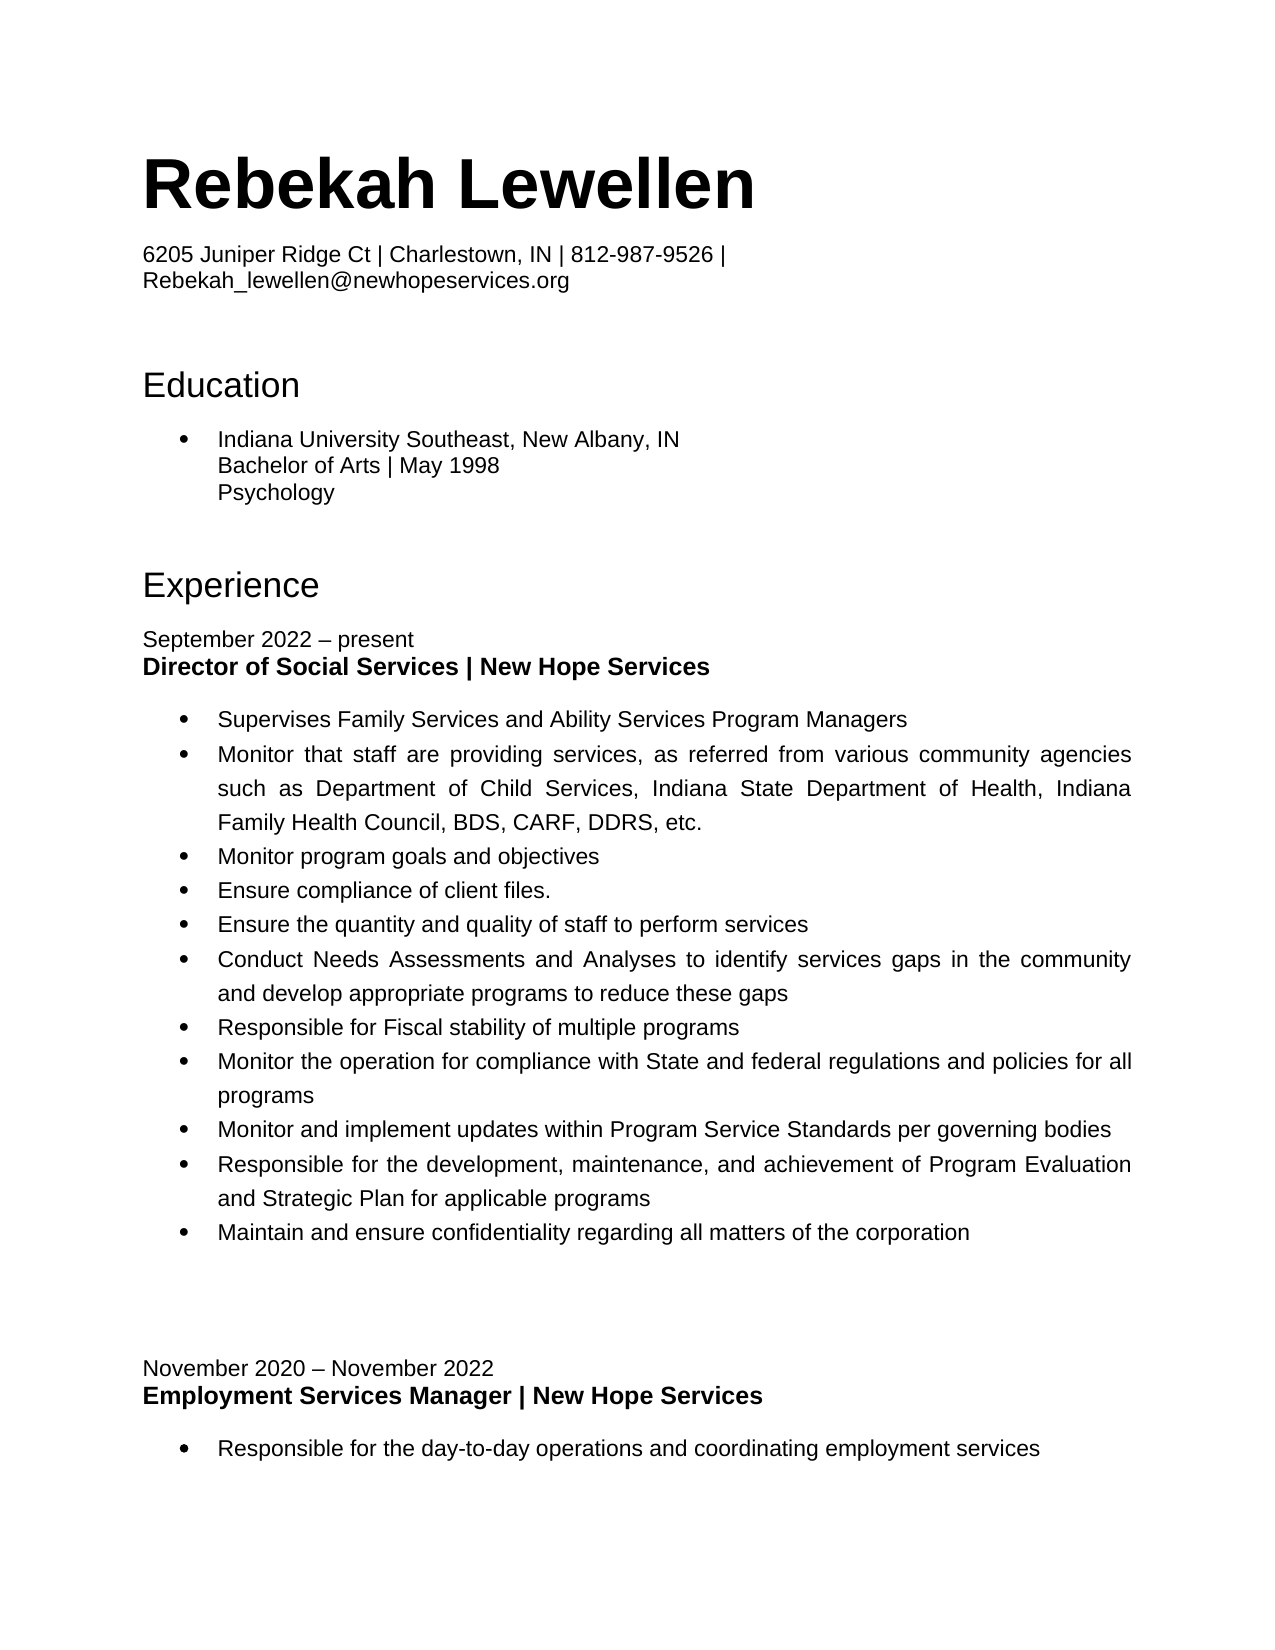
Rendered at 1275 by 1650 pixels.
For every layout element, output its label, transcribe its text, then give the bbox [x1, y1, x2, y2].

list Monitor program goals and objectives [180, 843, 1132, 869]
list Monitor that staff are providing services, as referred from various community agencies such as Department of Child Services, Indiana State Department of Health, Indiana Family Health Council, BDS, CARF, DDRS, etc. [180, 741, 1132, 835]
list Conduct Needs Assessments and Analyses to identify services gaps in the community and develop appropriate programs to reduce these gaps [180, 946, 1132, 1006]
list Responsible for Fiscal stability of multiple programs [180, 1014, 1132, 1040]
list Responsible for the day-to-day operations and coordinating employment services [180, 1435, 1132, 1461]
list Supervises Family Services and Ability Services Program Managers [180, 706, 1132, 733]
text Employment Services Manager | New Hope Services [142, 1381, 1132, 1410]
subtitle Experience [142, 564, 1132, 605]
list Indiana University Southeast, New Albany, IN [180, 426, 1132, 452]
list Monitor the operation for compliance with State and federal regulations and policies for all programs [180, 1048, 1132, 1108]
list Responsible for the development, maintenance, and achievement of Program Evaluation and Strategic Plan for applicable programs [180, 1151, 1132, 1211]
list Maintain and ensure confidentiality regarding all matters of the corporation [180, 1219, 1132, 1245]
list Bachelor of Arts | May 1998 [217, 452, 1132, 478]
list Ensure the quantity and quality of staff to perform services [180, 911, 1132, 938]
title Rebekah Lewellen [142, 142, 1132, 224]
text Director of Social Services | New Hope Services [142, 652, 1132, 681]
list Monitor and implement updates within Program Service Standards per governing bodies [180, 1116, 1132, 1143]
text November 2020 – November 2022 [142, 1355, 1132, 1381]
list Ensure compliance of client files. [180, 877, 1132, 903]
text 6205 Juniper Ridge Ct | Charlestown, IN | 812-987-9526 | Rebekah_lewellen@newhopeservices.org [142, 241, 1132, 293]
text September 2022 – present [142, 626, 1132, 652]
list Psychology [217, 478, 1132, 505]
subtitle Education [142, 364, 1132, 405]
